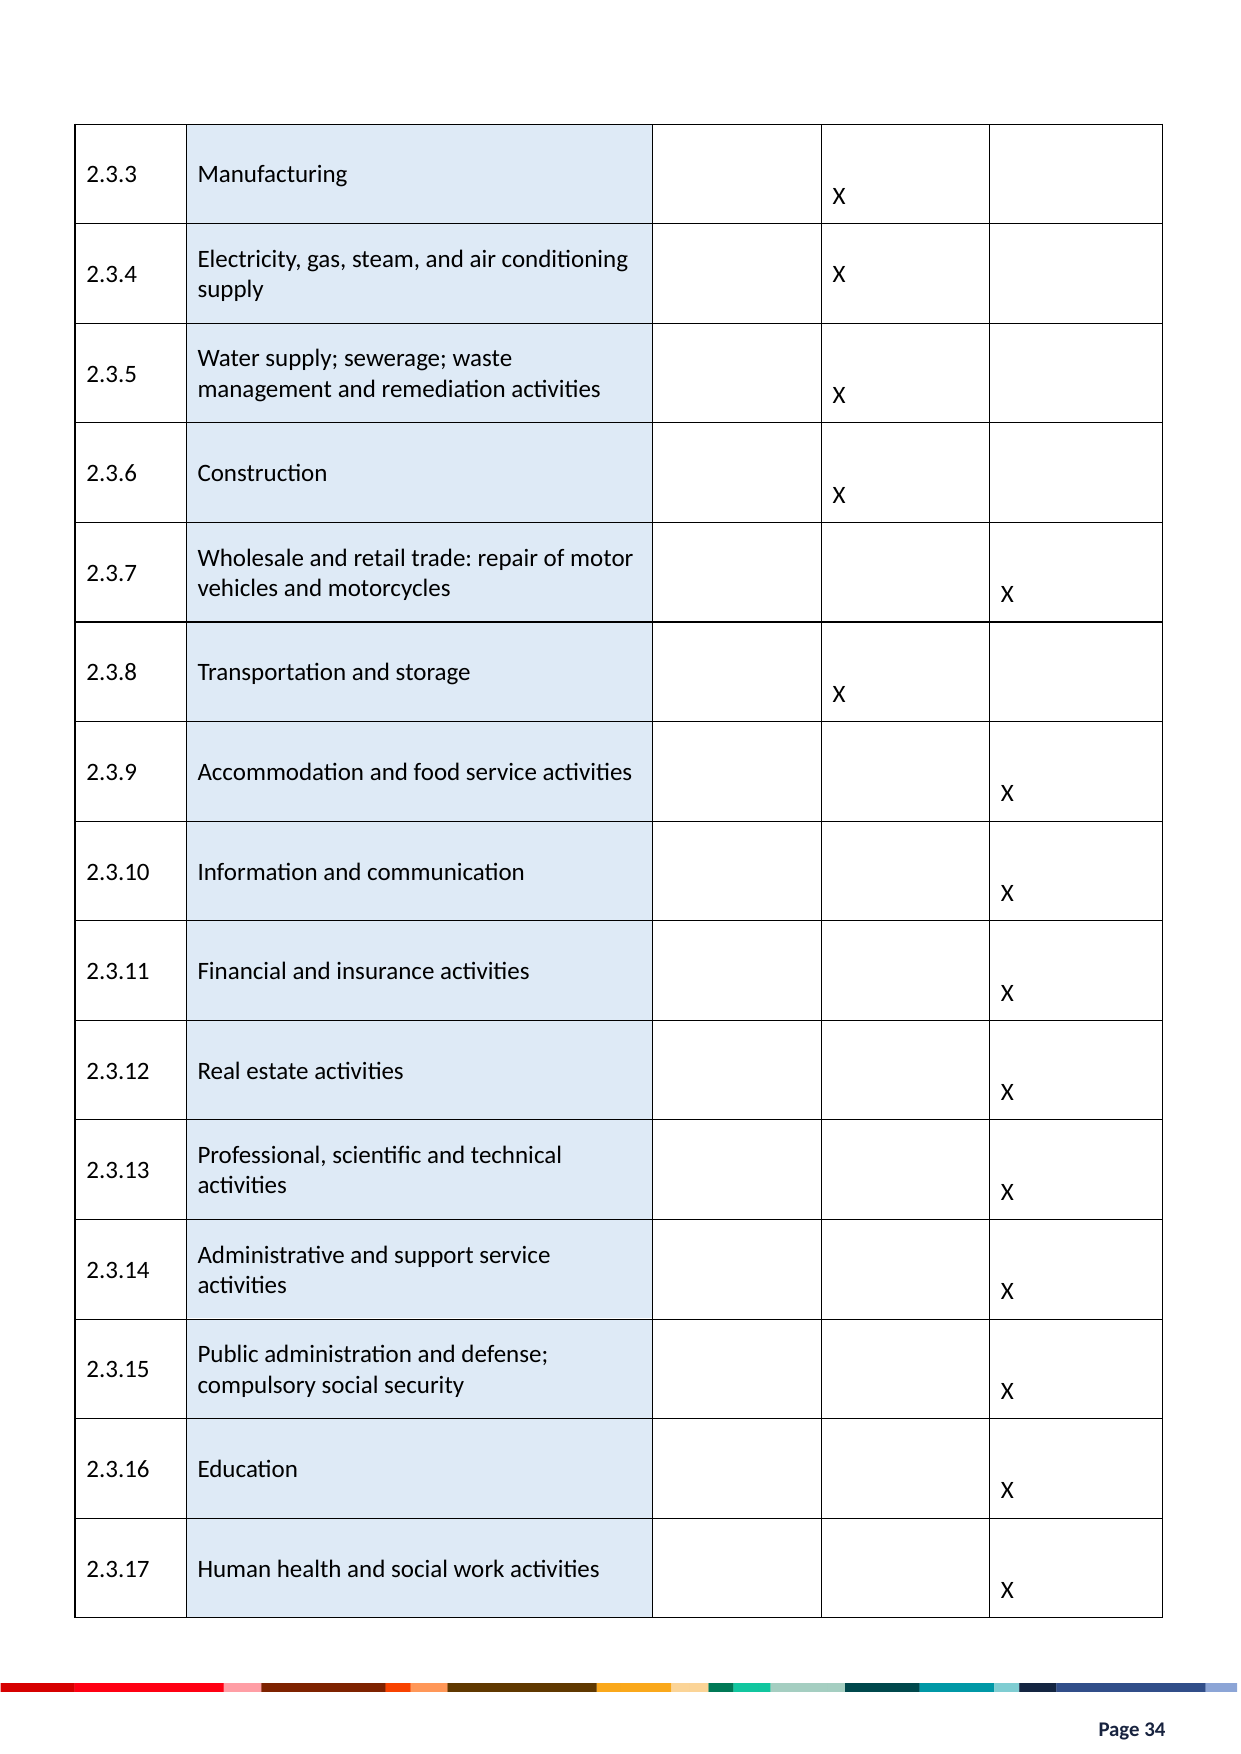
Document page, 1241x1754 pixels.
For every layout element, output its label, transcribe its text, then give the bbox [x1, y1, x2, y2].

table_cell [653, 1220, 821, 1318]
table_cell [822, 1220, 989, 1318]
table_cell 2.3.17 [76, 1519, 186, 1617]
table_cell X [822, 324, 989, 422]
table_cell [822, 921, 989, 1020]
table_cell Real estate activities [187, 1021, 652, 1119]
table_cell [653, 423, 821, 522]
table_cell 2.3.10 [76, 822, 186, 920]
table_cell [653, 1021, 821, 1119]
table_cell [990, 125, 1162, 223]
table_cell X [990, 523, 1162, 621]
table_cell [653, 1120, 821, 1219]
table_cell 2.3.9 [76, 722, 186, 821]
table_cell [653, 1419, 821, 1518]
table_cell [822, 1021, 989, 1119]
table_cell [653, 623, 821, 721]
table_cell [653, 1320, 821, 1418]
table_cell Transportation and storage [187, 623, 652, 721]
table_cell [653, 921, 821, 1020]
table_cell X [990, 822, 1162, 920]
table_cell 2.3.6 [76, 423, 186, 522]
table_cell Manufacturing [187, 125, 652, 223]
table_cell [653, 224, 821, 323]
table_cell 2.3.12 [76, 1021, 186, 1119]
table_cell X [822, 423, 989, 522]
table_cell X [990, 1220, 1162, 1318]
table_cell [653, 125, 821, 223]
table_cell [653, 822, 821, 920]
table_cell X [822, 224, 989, 323]
table_cell Human health and social work activities [187, 1519, 652, 1617]
table_cell 2.3.15 [76, 1320, 186, 1418]
table_cell X [990, 1419, 1162, 1518]
table_cell X [990, 1120, 1162, 1219]
table_cell 2.3.13 [76, 1120, 186, 1219]
table_cell 2.3.8 [76, 623, 186, 721]
table_cell 2.3.11 [76, 921, 186, 1020]
table_cell 2.3.14 [76, 1220, 186, 1318]
table_cell [653, 722, 821, 821]
table_cell Accommodation and food service activities [187, 722, 652, 821]
table_cell 2.3.16 [76, 1419, 186, 1518]
table_cell [653, 1519, 821, 1617]
table_cell [822, 1519, 989, 1617]
table_cell [653, 324, 821, 422]
table_cell Education [187, 1419, 652, 1518]
table_cell [822, 1320, 989, 1418]
table_cell [653, 523, 821, 621]
table_cell [990, 224, 1162, 323]
table_cell Public administration and defense; compulsory social security [187, 1320, 652, 1418]
table_cell Construction [187, 423, 652, 522]
table_cell [822, 1419, 989, 1518]
table_cell 2.3.7 [76, 523, 186, 621]
table_cell X [990, 921, 1162, 1020]
table_cell Financial and insurance activities [187, 921, 652, 1020]
table_cell 2.3.4 [76, 224, 186, 323]
table_cell [822, 822, 989, 920]
table_cell [822, 523, 989, 621]
table_cell [990, 623, 1162, 721]
table_cell Wholesale and retail trade: repair of motor vehicles and motorcycles [187, 523, 652, 621]
table_cell [822, 722, 989, 821]
table_cell X [822, 623, 989, 721]
table_cell X [990, 1519, 1162, 1617]
table_cell 2.3.5 [76, 324, 186, 422]
table_cell Water supply; sewerage; waste management and remediation activities [187, 324, 652, 422]
table_cell [990, 324, 1162, 422]
table_cell Electricity, gas, steam, and air conditioning supply [187, 224, 652, 323]
table_cell X [990, 1320, 1162, 1418]
table_cell [990, 423, 1162, 522]
table_cell Professional, scientific and technical activities [187, 1120, 652, 1219]
table_cell Administrative and support service activities [187, 1220, 652, 1318]
picture [0, 1683, 1236, 1692]
table_cell Information and communication [187, 822, 652, 920]
table_cell X [990, 1021, 1162, 1119]
table_cell X [990, 722, 1162, 821]
table_cell X [822, 125, 989, 223]
table_cell 2.3.3 [76, 125, 186, 223]
table_cell [822, 1120, 989, 1219]
